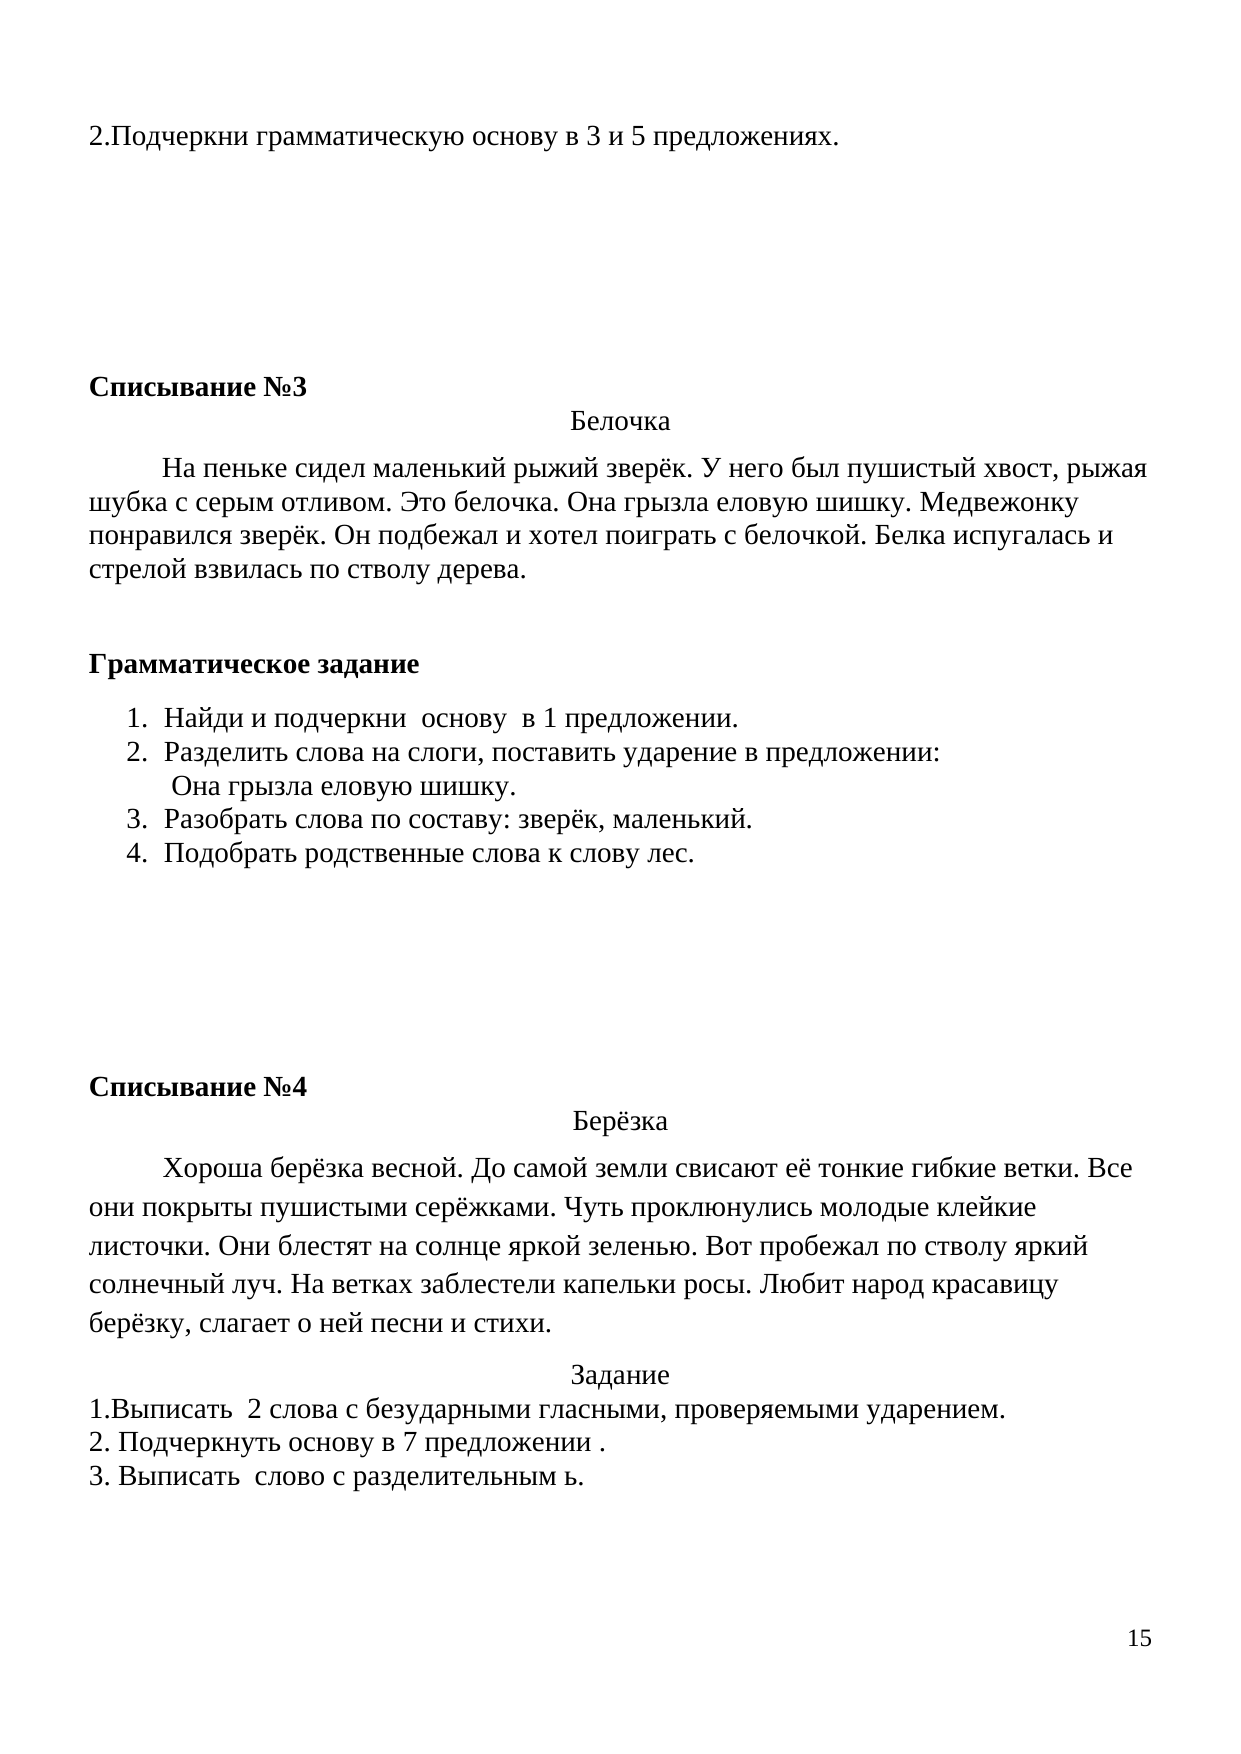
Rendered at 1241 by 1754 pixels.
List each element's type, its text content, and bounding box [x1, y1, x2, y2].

text Хороша берёзка весной. До самой земли свисают её тонкие гибкие ветки. Все они покрыты пушистыми серёжками. Чуть проклюнулись молодые клейкие листочки. Они блестят на солнце яркой зеленью. Вот пробежал по стволу яркий солнечный луч. На ветках заблестели капельки росы. Любит народ красавицу берёзку, слагает о ней песни и стихи. [89, 1151, 1152, 1338]
text Белочка [89, 403, 1152, 436]
text 2. Подчеркнуть основу в 7 предложении . [89, 1424, 1152, 1458]
list Разобрать слова по составу: зверёк, маленький. [126, 801, 1152, 835]
text Берёзка [89, 1103, 1152, 1137]
text Списывание №3 [89, 369, 1152, 403]
text Грамматическое задание [89, 646, 1152, 680]
text 3. Выписать слово с разделительным ь. [89, 1458, 1152, 1492]
text 1.Выписать 2 слова с безударными гласными, проверяемыми ударением. [89, 1391, 1152, 1424]
text На пеньке сидел маленький рыжий зверёк. У него был пушистый хвост, рыжая шубка с серым отливом. Это белочка. Она грызла еловую шишку. Медвежонку понравился зверёк. Он подбежал и хотел поиграть с белочкой. Белка испугалась и стрелой взвилась по стволу дерева. [89, 450, 1152, 584]
list Найди и подчеркни основу в 1 предложении. [126, 701, 1152, 734]
text Списывание №4 [89, 1069, 1152, 1103]
text 2.Подчеркни грамматическую основу в 3 и 5 предложениях. [89, 118, 1152, 152]
list Разделить слова на слоги, поставить ударение в предложении: [126, 734, 1152, 768]
text Задание [89, 1357, 1152, 1391]
list Подобрать родственные слова к слову лес. [126, 835, 1152, 868]
text Она грызла еловую шишку. [164, 768, 1152, 801]
